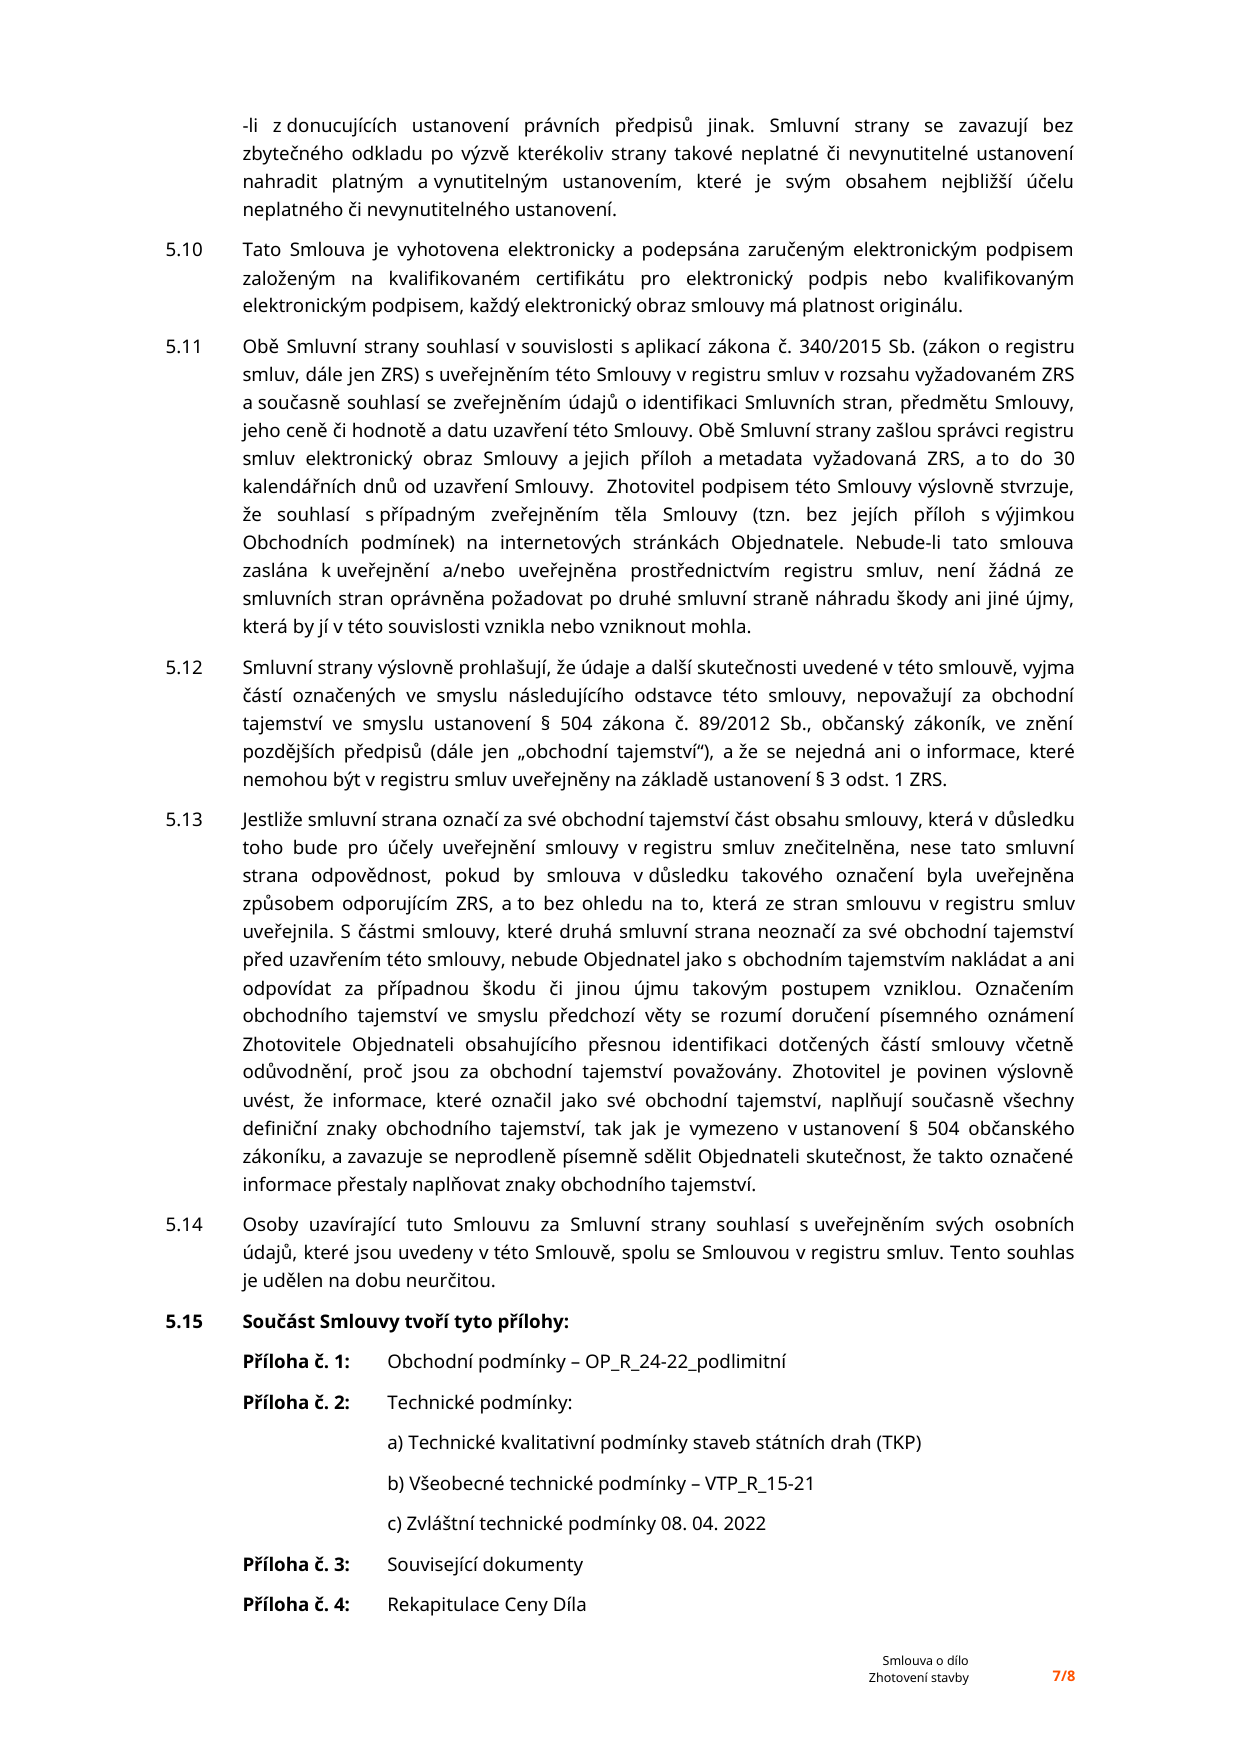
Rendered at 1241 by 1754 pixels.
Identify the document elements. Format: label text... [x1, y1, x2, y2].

text Obě Smluvní strany souhlasí v souvislosti s aplikací zákona č. 340/2015 Sb. (zákon o registru smluv, dále jen ZRS) s uveřejněním této Smlouvy v registru smluv v rozsahu vyžadovaném ZRS a současně souhlasí se zveřejněním údajů o identifikaci Smluvních stran, předmětu Smlouvy, jeho ceně či hodnotě a datu uzavření této Smlouvy. Obě Smluvní strany zašlou správci registru smluv elektronický obraz Smlouvy a jejich příloh a metadata vyžadovaná ZRS, a to do 30 kalendářních dnů od uzavření Smlouvy. Zhotovitel podpisem této Smlouvy výslovně stvrzuje, že souhlasí s případným zveřejněním těla Smlouvy (tzn. bez jejích příloh s výjimkou Obchodních podmínek) na internetových stránkách Objednatele. Nebude-li tato smlouva zaslána k uveřejnění a/nebo uveřejněna prostřednictvím registru smluv, není žádná ze smluvních stran oprávněna požadovat po druhé smluvní straně náhradu škody ani jiné újmy, která by jí v této souvislosti vznikla nebo vzniknout mohla. [165, 333, 1075, 639]
text Příloha č. 4: Rekapitulace Ceny Díla [242, 1592, 1075, 1617]
text a) Technické kvalitativní podmínky staveb státních drah (TKP) [387, 1429, 1075, 1455]
text b) Všeobecné technické podmínky – VTP_R_15-21 [387, 1470, 1075, 1496]
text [165, 112, 1075, 222]
text Příloha č. 3: Související dokumenty [242, 1551, 1075, 1577]
text Smluvní strany výslovně prohlašují, že údaje a další skutečnosti uvedené v této smlouvě, vyjma částí označených ve smyslu následujícího odstavce této smlouvy, nepovažují za obchodní tajemství ve smyslu ustanovení § 504 zákona č. 89/2012 Sb., občanský zákoník, ve znění pozdějších předpisů (dále jen „obchodní tajemství“), a že se nejedná ani o informace, které nemohou být v registru smluv uveřejněny na základě ustanovení § 3 odst. 1 ZRS. [165, 654, 1075, 792]
text Tato Smlouva je vyhotovena elektronicky a podepsána zaručeným elektronickým podpisem založeným na kvalifikovaném certifikátu pro elektronický podpis nebo kvalifikovaným elektronickým podpisem, každý elektronický obraz smlouvy má platnost originálu. [165, 237, 1075, 318]
text Příloha č. 2: Technické podmínky: [242, 1389, 1075, 1414]
text Osoby uzavírající tuto Smlouvu za Smluvní strany souhlasí s uveřejněním svých osobních údajů, které jsou uvedeny v této Smlouvě, spolu se Smlouvou v registru smluv. Tento souhlas je udělen na dobu neurčitou. [165, 1211, 1075, 1293]
text Součást Smlouvy tvoří tyto přílohy: [165, 1308, 1075, 1333]
text Příloha č. 1: Obchodní podmínky – OP_R_24-22_podlimitní [242, 1348, 1075, 1374]
text c) Zvláštní technické podmínky 08. 04. 2022 [387, 1511, 1075, 1536]
text Jestliže smluvní strana označí za své obchodní tajemství část obsahu smlouvy, která v důsledku toho bude pro účely uveřejnění smlouvy v registru smluv znečitelněna, nese tato smluvní strana odpovědnost, pokud by smlouva v důsledku takového označení byla uveřejněna způsobem odporujícím ZRS, a to bez ohledu na to, která ze stran smlouvu v registru smluv uveřejnila. S částmi smlouvy, které druhá smluvní strana neoznačí za své obchodní tajemství před uzavřením této smlouvy, nebude Objednatel jako s obchodním tajemstvím nakládat a ani odpovídat za případnou škodu či jinou újmu takovým postupem vzniklou. Označením obchodního tajemství ve smyslu předchozí věty se rozumí doručení písemného oznámení Zhotovitele Objednateli obsahujícího přesnou identifikaci dotčených částí smlouvy včetně odůvodnění, proč jsou za obchodní tajemství považovány. Zhotovitel je povinen výslovně uvést, že informace, které označil jako své obchodní tajemství, naplňují současně všechny definiční znaky obchodního tajemství, tak jak je vymezeno v ustanovení § 504 občanského zákoníku, a zavazuje se neprodleně písemně sdělit Objednateli skutečnost, že takto označené informace přestaly naplňovat znaky obchodního tajemství. [165, 807, 1075, 1196]
